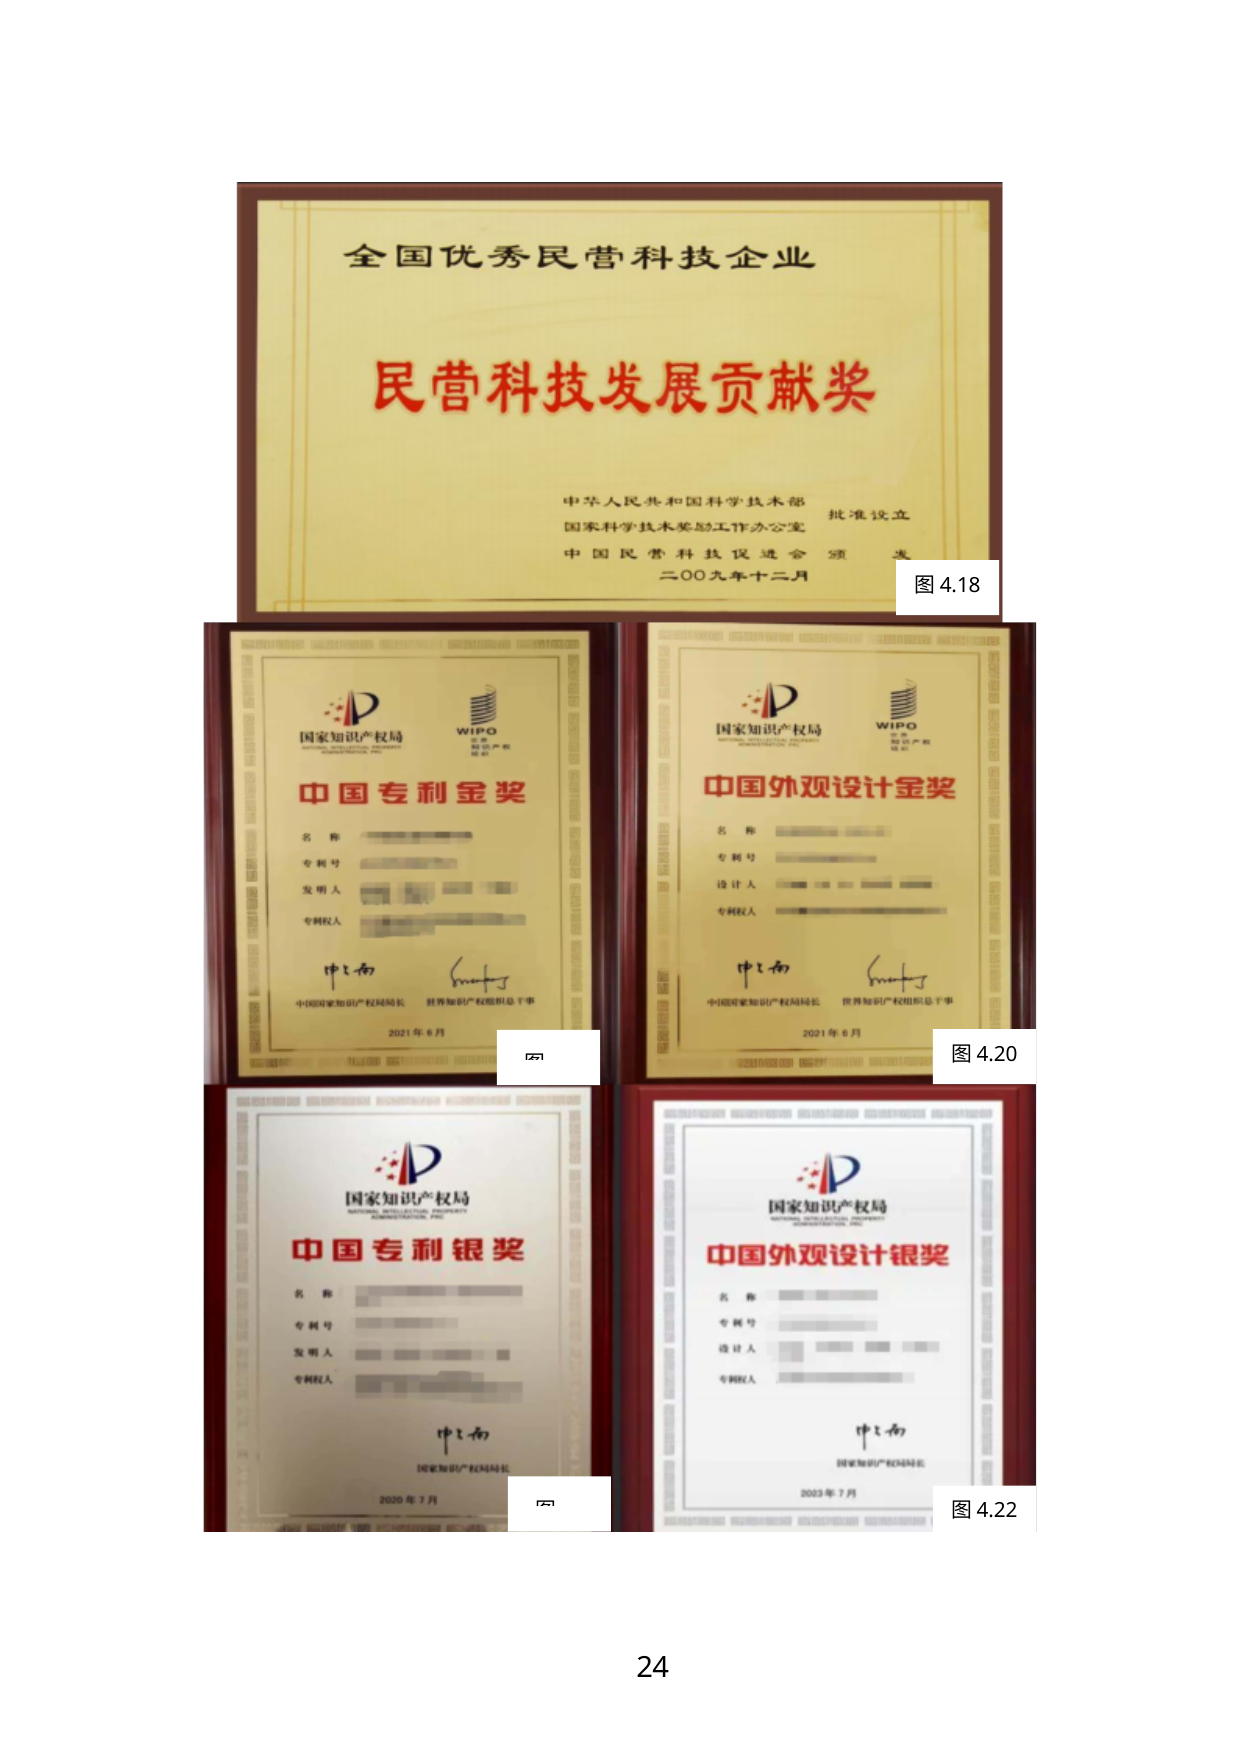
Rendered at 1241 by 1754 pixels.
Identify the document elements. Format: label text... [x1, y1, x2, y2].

text 图4.22 [951, 1496, 1054, 1523]
text 图4.18 [914, 571, 1054, 597]
picture [203, 182, 1037, 1532]
text 图4.20 [951, 1040, 1054, 1066]
